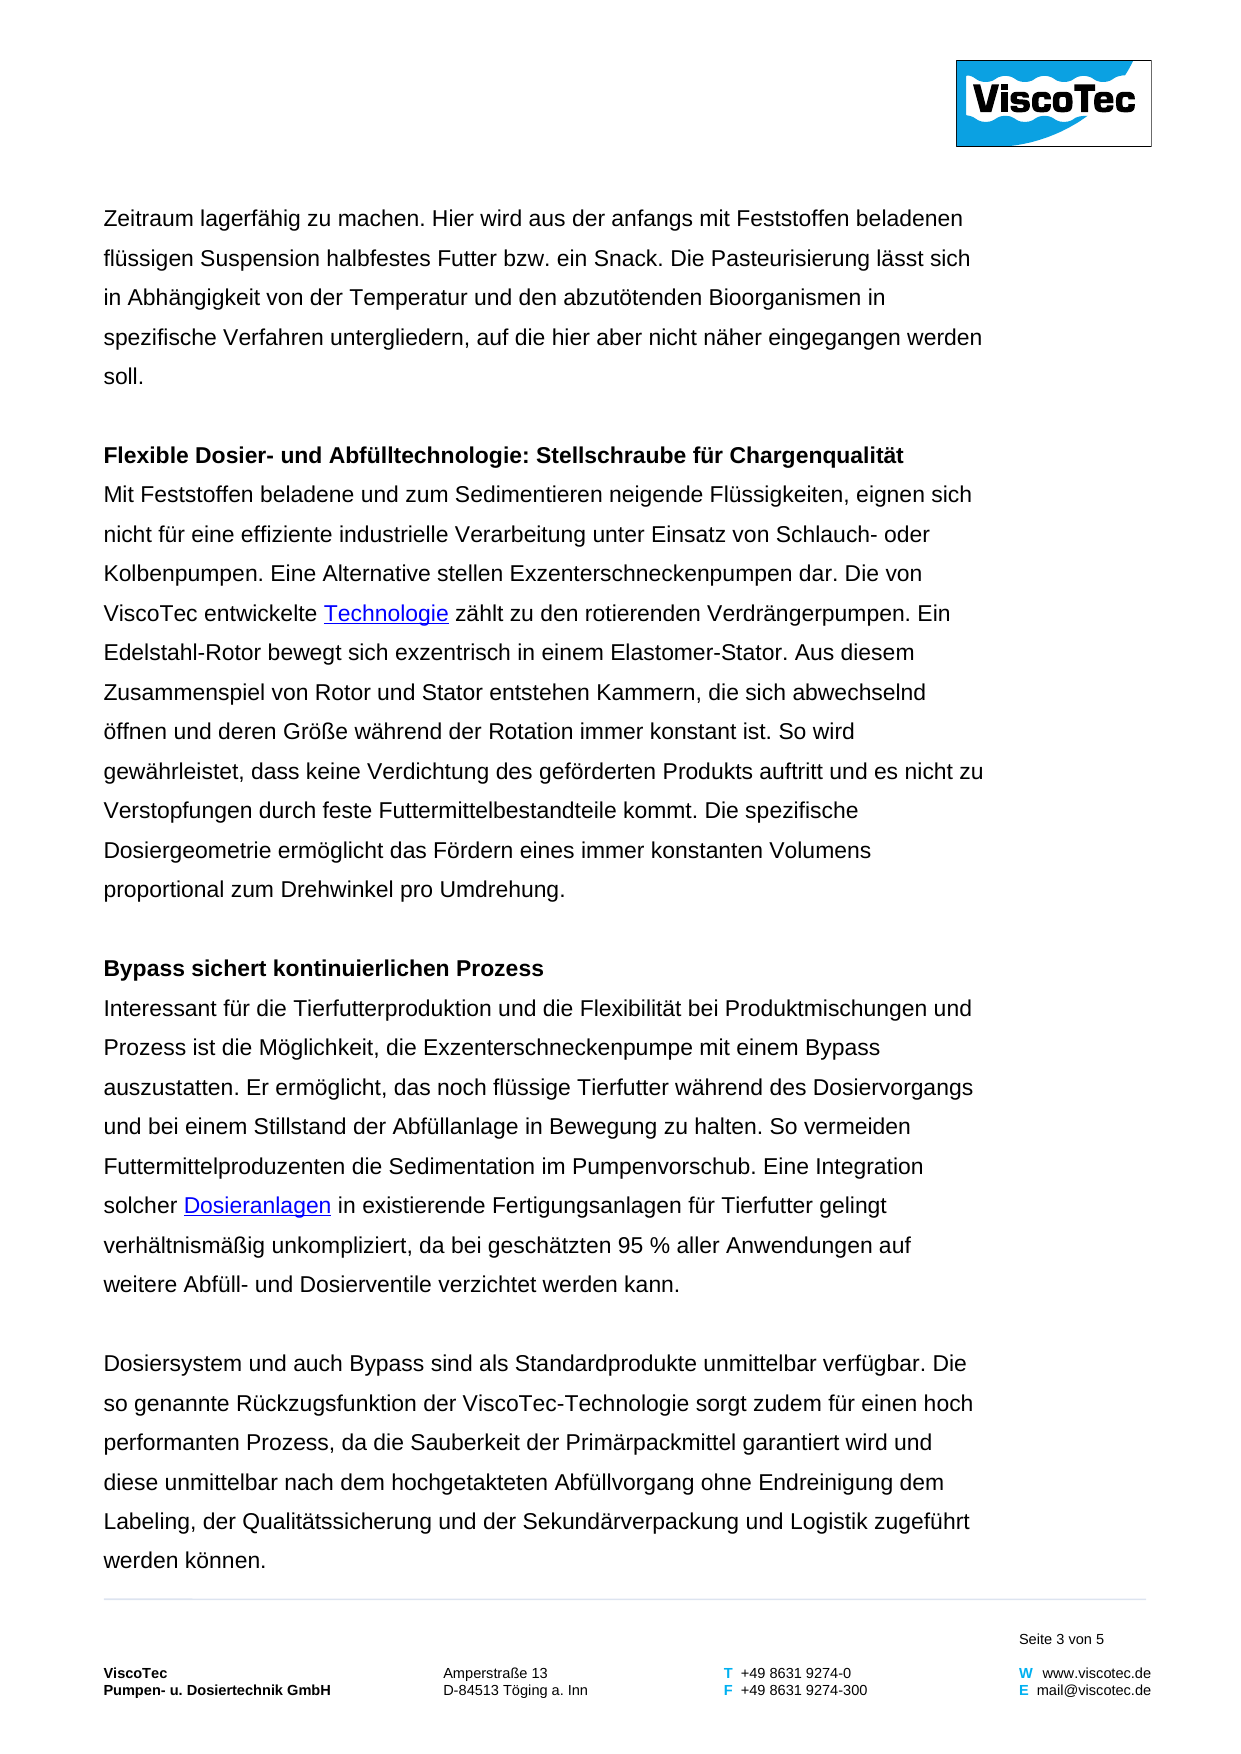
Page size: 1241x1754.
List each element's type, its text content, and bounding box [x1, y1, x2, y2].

text Bypass sichert kontinuierlichen Prozess [103, 955, 989, 982]
text Mit Feststoffen beladene und zum Sedimentieren neigende Flüssigkeiten, eignen sich nicht für eine effiziente industrielle Verarbeitung unter Einsatz von Schlauch- oder Kolbenpumpen. Eine Alternative stellen Exzenterschneckenpumpen dar. Die von ViscoTec entwickelte Technologie zählt zu den rotierenden Verdrängerpumpen. Ein Edelstahl-Rotor bewegt sich exzentrisch in einem Elastomer-Stator. Aus diesem Zusammenspiel von Rotor und Stator entstehen Kammern, die sich abwechselnd öffnen und deren Größe während der Rotation immer konstant ist. So wird gewährleistet, dass keine Verdichtung des geförderten Produkts auftritt und es nicht zu Verstopfungen durch feste Futtermittelbestandteile kommt. Die spezifische Dosiergeometrie ermöglicht das Fördern eines immer konstanten Volumens proportional zum Drehwinkel pro Umdrehung. [103, 481, 989, 903]
text Flexible Dosier- und Abfülltechnologie: Stellschraube für Chargenqualität [103, 442, 989, 468]
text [103, 205, 989, 389]
text Dosiersystem und auch Bypass sind als Standardprodukte unmittelbar verfügbar. Die so genannte Rückzugsfunktion der ViscoTec-Technologie sorgt zudem für einen hoch performanten Prozess, da die Sauberkeit der Primärpackmittel garantiert wird und diese unmittelbar nach dem hochgetakteten Abfüllvorgang ohne Endreinigung dem Labeling, der Qualitätssicherung und der Sekundärverpackung und Logistik zugeführt werden können. [103, 1350, 989, 1574]
text Interessant für die Tierfutterproduktion und die Flexibilität bei Produktmischungen und Prozess ist die Möglichkeit, die Exzenterschneckenpumpe mit einem Bypass auszustatten. Er ermöglicht, das noch flüssige Tierfutter während des Dosiervorgangs und bei einem Stillstand der Abfüllanlage in Bewegung zu halten. So vermeiden Futtermittelproduzenten die Sedimentation im Pumpenvorschub. Eine Integration solcher Dosieranlagen in existierende Fertigungsanlagen für Tierfutter gelingt verhältnismäßig unkompliziert, da bei geschätzten 95 % aller Anwendungen auf weitere Abfüll- und Dosierventile verzichtet werden kann. [103, 995, 989, 1297]
